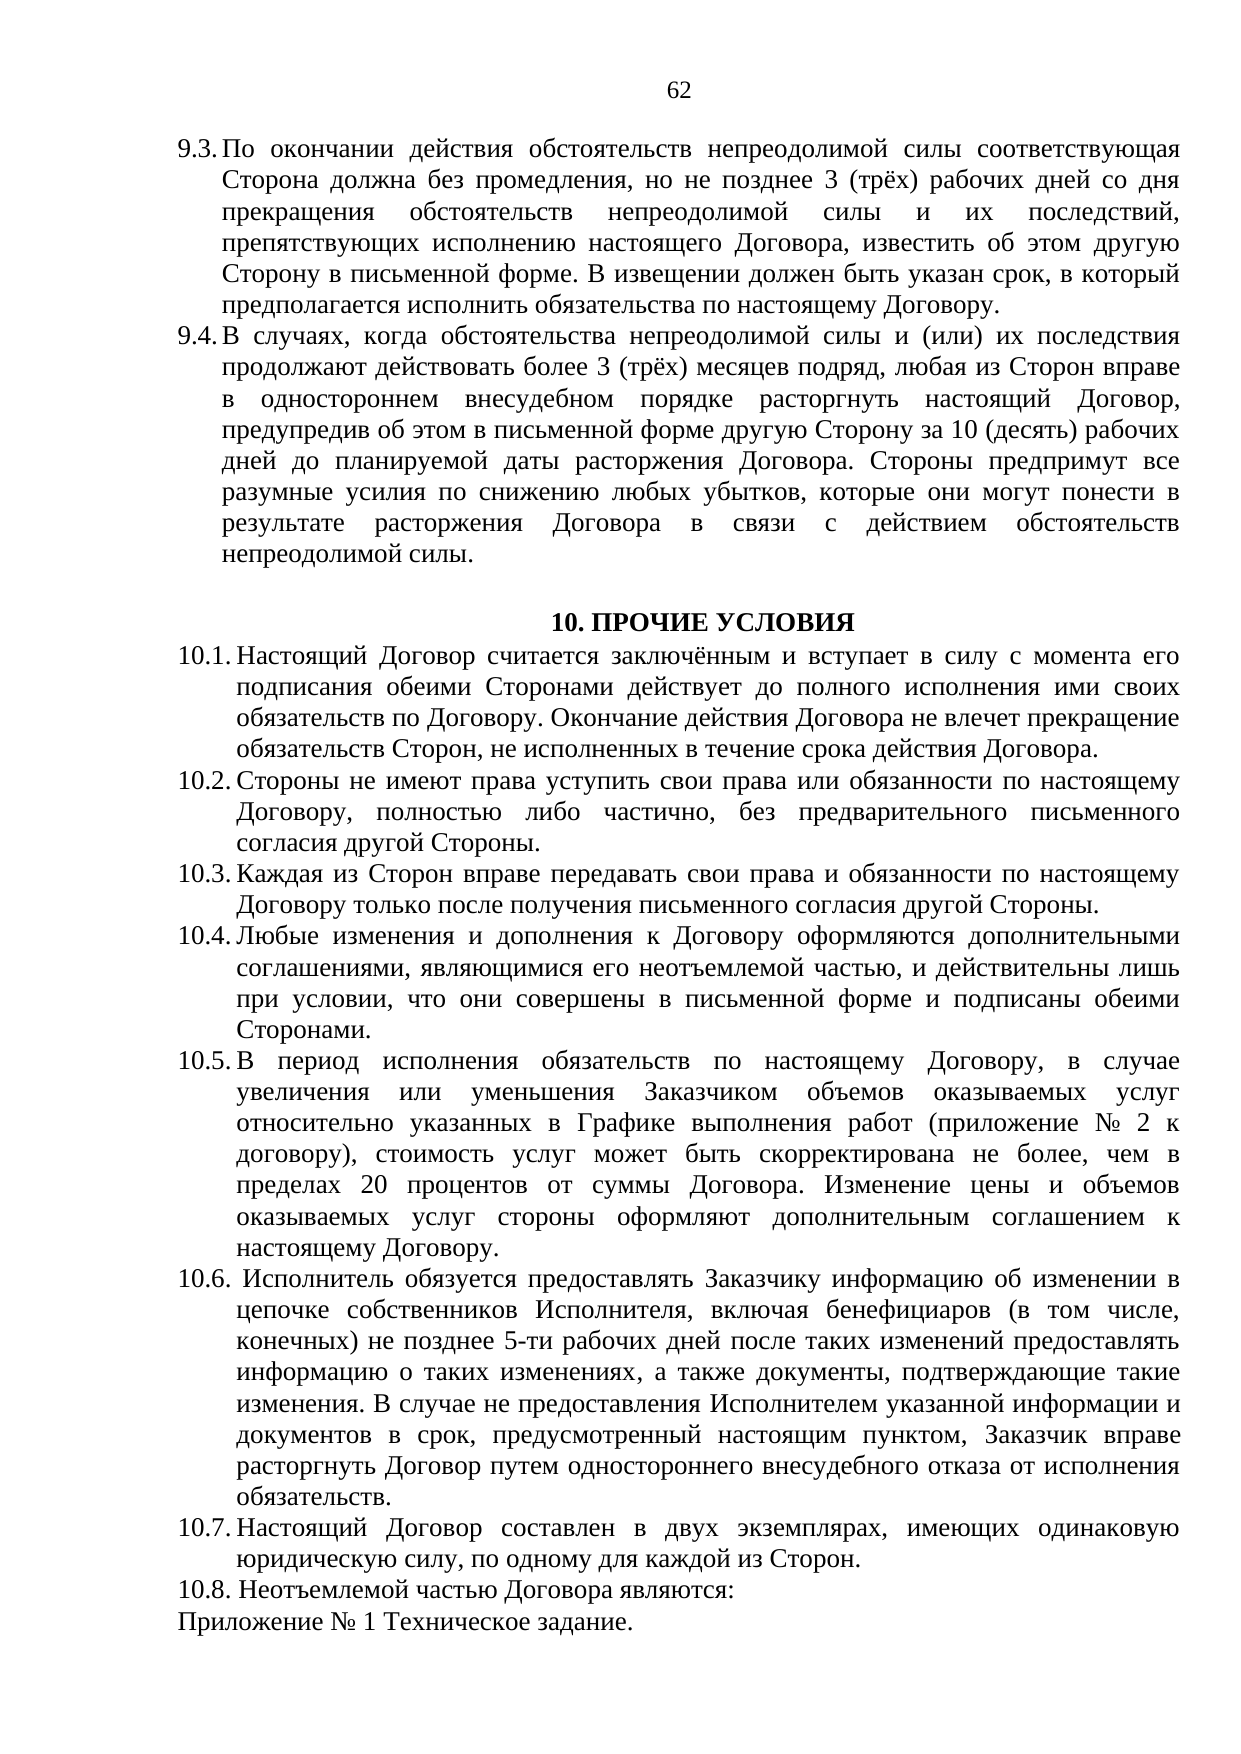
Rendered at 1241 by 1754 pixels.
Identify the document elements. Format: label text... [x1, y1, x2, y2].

text 9.3. По окончании действия обстоятельств непреодолимой силы соответствующая Сторона должна без промедления, но не позднее 3 (трёх) рабочих дней со дня прекращения обстоятельств непреодолимой силы и их последствий, препятствующих исполнению настоящего Договора, известить об этом другую Сторону в письменной форме. В извещении должен быть указан срок, в который предполагается исполнить обязательства по настоящему Договору. [177, 132, 1181, 319]
text 10.8. Неотъемлемой частью Договора являются: [177, 1573, 1181, 1605]
text 10.7. Настоящий Договор составлен в двух экземплярах, имеющих одинаковую юридическую силу, по одному для каждой из Сторон. [177, 1511, 1181, 1573]
text 10.4. Любые изменения и дополнения к Договору оформляются дополнительными соглашениями, являющимися его неотъемлемой частью, и действительны лишь при условии, что они совершены в письменной форме и подписаны обеими Сторонами. [177, 919, 1181, 1044]
text 10.2. Стороны не имеют права уступить свои права или обязанности по настоящему Договору, полностью либо частично, без предварительного письменного согласия другой Стороны. [177, 764, 1181, 857]
text 9.4. В случаях, когда обстоятельства непреодолимой силы и (или) их последствия продолжают действовать более 3 (трёх) месяцев подряд, любая из Сторон вправе в одностороннем внесудебном порядке расторгнуть настоящий Договор, предупредив об этом в письменной форме другую Сторону за 10 (десять) рабочих дней до планируемой даты расторжения Договора. Стороны предпримут все разумные усилия по снижению любых убытков, которые они могут понести в результате расторжения Договора в связи с действием обстоятельств непреодолимой силы. [177, 319, 1181, 568]
text 10.3. Каждая из Сторон вправе передавать свои права и обязанности по настоящему Договору только после получения письменного согласия другой Стороны. [177, 857, 1181, 919]
text 10.1. Настоящий Договор считается заключённым и вступает в силу с момента его подписания обеими Сторонами действует до полного исполнения ими своих обязательств по Договору. Окончание действия Договора не влечет прекращение обязательств Сторон, не исполненных в течение срока действия Договора. [177, 639, 1181, 764]
text Приложение № 1 Техническое задание. [177, 1605, 1181, 1636]
text 10. ПРОЧИЕ УСЛОВИЯ [224, 606, 1181, 637]
text 10.6. Исполнитель обязуется предоставлять Заказчику информацию об изменении в цепочке собственников Исполнителя, включая бенефициаров (в том числе, конечных) не позднее 5-ти рабочих дней после таких изменений предоставлять информацию о таких изменениях, а также документы, подтверждающие такие изменения. В случае не предоставления Исполнителем указанной информации и документов в срок, предусмотренный настоящим пунктом, Заказчик вправе расторгнуть Договор путем одностороннего внесудебного отказа от исполнения обязательств. [177, 1262, 1181, 1511]
text 10.5. В период исполнения обязательств по настоящему Договору, в случае увеличения или уменьшения Заказчиком объемов оказываемых услуг относительно указанных в Графике выполнения работ (приложение № 2 к договору), стоимость услуг может быть скорректирована не более, чем в пределах 20 процентов от суммы Договора. Изменение цены и объемов оказываемых услуг стороны оформляют дополнительным соглашением к настоящему Договору. [177, 1044, 1181, 1262]
